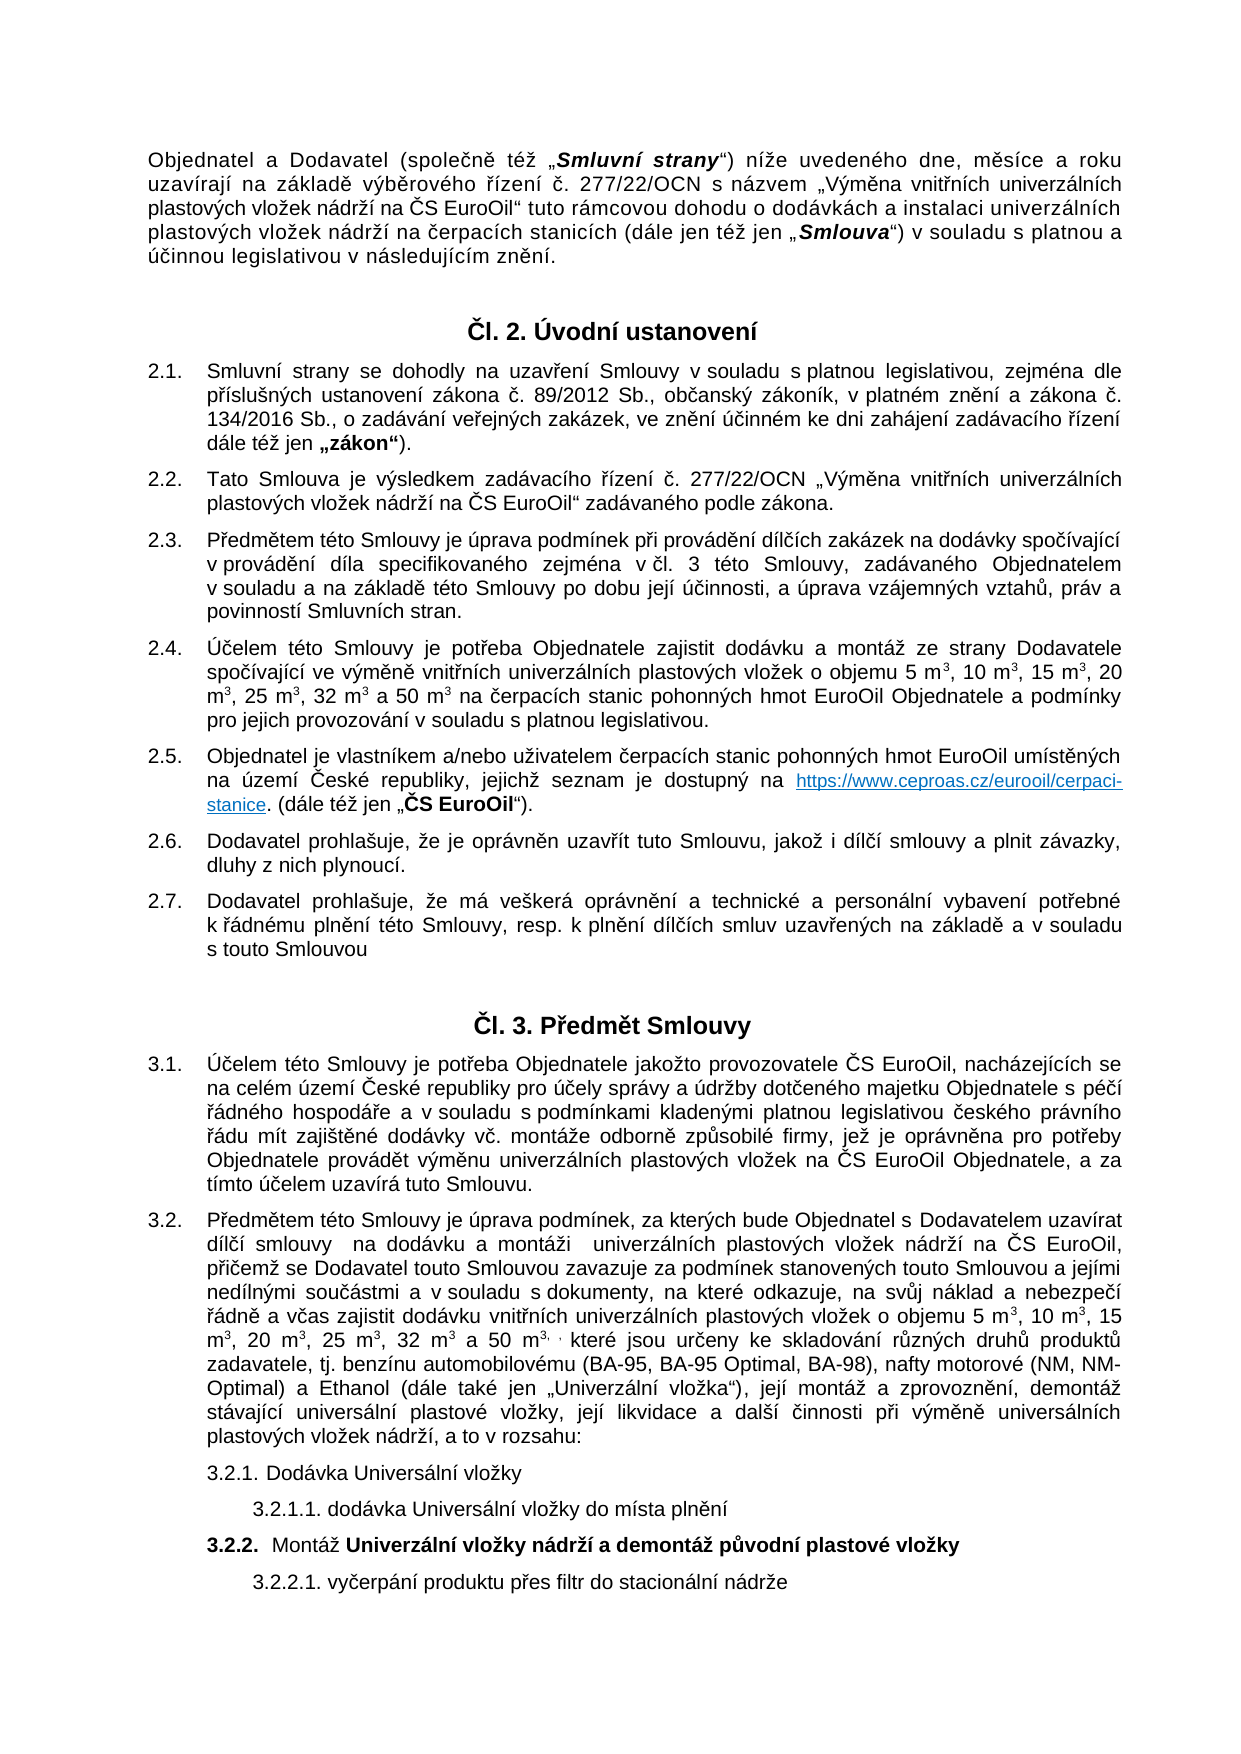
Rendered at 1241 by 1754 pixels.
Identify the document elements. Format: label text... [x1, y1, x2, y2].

text Účelem této Smlouvy je potřeba Objednatele zajistit dodávku a montáž ze strany Dodavatele spočívající ve výměně vnitřních univerzálních plastových vložek o objemu 5 m3, 10 m3, 15 m3, 20 m3, 25 m3, 32 m3 a 50 m3 na čerpacích stanic pohonných hmot EuroOil Objednatele a podmínky pro jejich provozování v souladu s platnou legislativou. [148, 636, 1122, 732]
text Předmět Smlouvy [102, 1011, 1122, 1039]
text Montáž Univerzální vložky nádrží a demontáž původní plastové vložky [207, 1533, 1122, 1557]
list dodávka Universální vložky do místa plnění [252, 1497, 1122, 1521]
text Dodavatel prohlašuje, že je oprávněn uzavřít tuto Smlouvu, jakož i dílčí smlouvy a plnit závazky, dluhy z nich plynoucí. [148, 828, 1122, 876]
text Úvodní ustanovení [102, 317, 1122, 346]
text Smluvní strany se dohodly na uzavření Smlouvy v souladu s platnou legislativou, zejména dle příslušných ustanovení zákona č. 89/2012 Sb., občanský zákoník, v platném znění a zákona č. 134/2016 Sb., o zadávání veřejných zakázek, ve znění účinném ke dni zahájení zadávacího řízení dále též jen „zákon“). [148, 359, 1122, 454]
text Předmětem této Smlouvy je úprava podmínek při provádění dílčích zakázek na dodávky spočívající v provádění díla specifikovaného zejména v čl. 3 této Smlouvy, zadávaného Objednatelem v souladu a na základě této Smlouvy po dobu její účinnosti, a úprava vzájemných vztahů, práv a povinností Smluvních stran. [148, 527, 1122, 623]
text Účelem této Smlouvy je potřeba Objednatele jakožto provozovatele ČS EuroOil, nacházejících se na celém území České republiky pro účely správy a údržby dotčeného majetku Objednatele s péčí řádného hospodáře a v souladu s podmínkami kladenými platnou legislativou českého právního řádu mít zajištěné dodávky vč. montáže odborně způsobilé firmy, jež je oprávněna pro potřeby Objednatele provádět výměnu univerzálních plastových vložek na ČS EuroOil Objednatele, a za tímto účelem uzavírá tuto Smlouvu. [148, 1052, 1122, 1196]
text Dodavatel prohlašuje, že má veškerá oprávnění a technické a personální vybavení potřebné k řádnému plnění této Smlouvy, resp. k plnění dílčích smluv uzavřených na základě a v souladu s touto Smlouvou [148, 889, 1122, 961]
text Předmětem této Smlouvy je úprava podmínek, za kterých bude Objednatel s Dodavatelem uzavírat dílčí smlouvy na dodávku a montáži univerzálních plastových vložek nádrží na ČS EuroOil, přičemž se Dodavatel touto Smlouvou zavazuje za podmínek stanovených touto Smlouvou a jejími nedílnými součástmi a v souladu s dokumenty, na které odkazuje, na svůj náklad a nebezpečí řádně a včas zajistit dodávku vnitřních univerzálních plastových vložek o objemu 5 m3, 10 m3, 15 m3, 20 m3, 25 m3, 32 m3 a 50 m3, , které jsou určeny ke skladování různých druhů produktů zadavatele, tj. benzínu automobilovému (BA-95, BA-95 Optimal, BA-98), nafty motorové (NM, NM-Optimal) a Ethanol (dále také jen „Univerzální vložka“), její montáž a zprovoznění, demontáž stávající universální plastové vložky, její likvidace a další činnosti při výměně universálních plastových vložek nádrží, a to v rozsahu: [148, 1208, 1122, 1448]
list vyčerpání produktu přes filtr do stacionální nádrže [252, 1570, 1122, 1594]
list Objednatel a Dodavatel (společně též „Smluvní strany“) níže uvedeného dne, měsíce a roku uzavírají na základě výběrového řízení č. 277/22/OCN s názvem „Výměna vnitřních univerzálních plastových vložek nádrží na ČS EuroOil“ tuto rámcovou dohodu o dodávkách a instalaci univerzálních plastových vložek nádrží na čerpacích stanicích (dále jen též jen „Smlouva“) v souladu s platnou a účinnou legislativou v následujícím znění. [148, 148, 1122, 267]
text Dodávka Universální vložky [207, 1460, 1122, 1484]
text Objednatel je vlastníkem a/nebo uživatelem čerpacích stanic pohonných hmot EuroOil umístěných na území České republiky, jejichž seznam je dostupný na https://www.ceproas.cz/eurooil/cerpaci-stanice. (dále též jen „ČS EuroOil“). [148, 744, 1122, 816]
text Tato Smlouva je výsledkem zadávacího řízení č. 277/22/OCN „Výměna vnitřních univerzálních plastových vložek nádrží na ČS EuroOil“ zadávaného podle zákona. [148, 467, 1122, 515]
